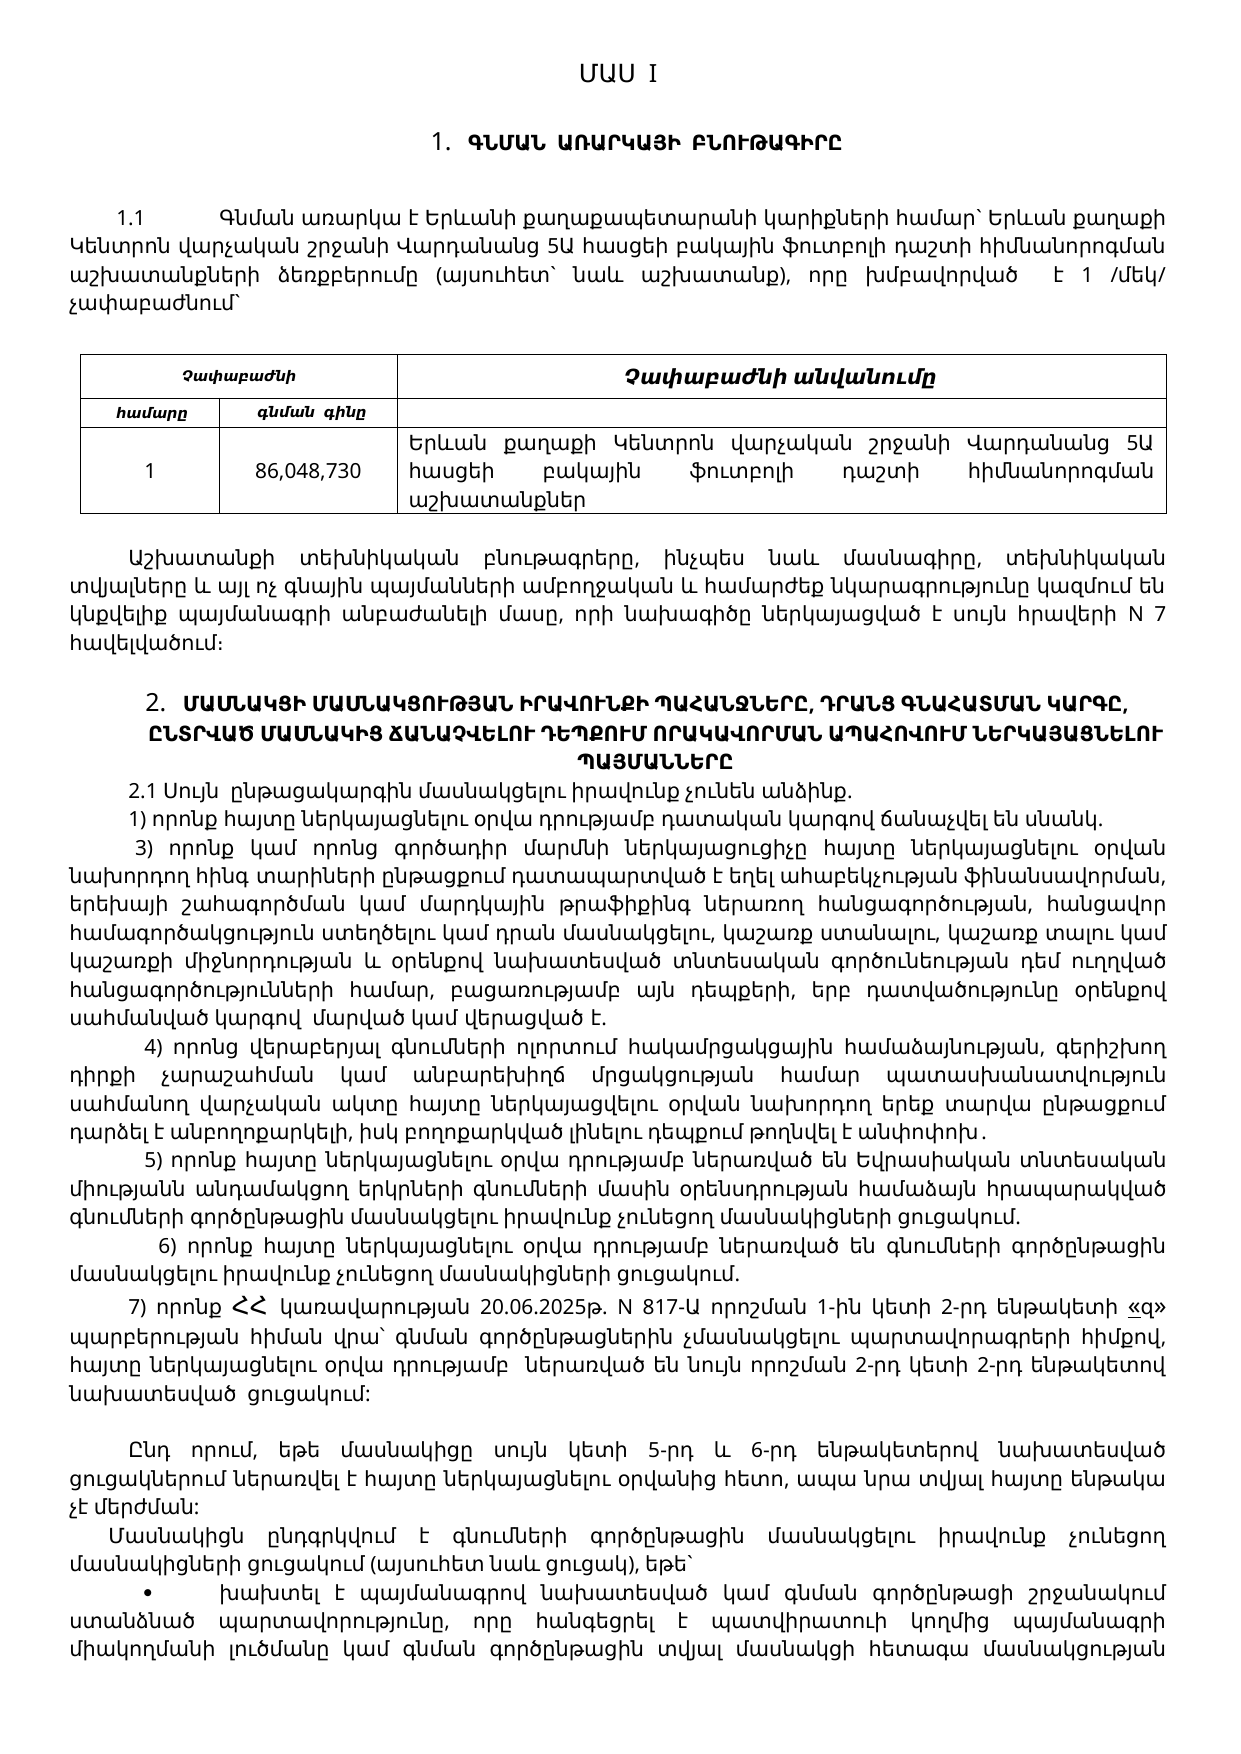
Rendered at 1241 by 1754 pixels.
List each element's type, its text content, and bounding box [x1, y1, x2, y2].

text 3) որոնք կամ որոնց գործադիր մարմնի ներկայացուցիչը հայտը ներկայացնելու օրվան նախորդող հինգ տարիների ընթացքում դատապարտված է եղել ահաբեկչության ֆինանսավորման, երեխայի շահագործման կամ մարդկային թրաֆիքինգ ներառող հանցագործության, հանցավոր համագործակցություն ստեղծելու կամ դրան մասնակցելու, կաշառք ստանալու, կաշառք տալու կամ կաշառքի միջնորդության և օրենքով նախատեսված տնտեսական գործունեության դեմ ուղղված հանցագործությունների համար, բացառությամբ այն դեպքերի, երբ դատվածությունը օրենքով սահմանված կարգով մարված կամ վերացված է. [69, 833, 1167, 1032]
subtitle Գնման առարկա է Երևանի քաղաքապետարանի կարիքների համար` Երևան քաղաքի Կենտրոն վարչական շրջանի Վարդանանց 5Ա հասցեի բակային ֆուտբոլի դաշտի հիմնանորոգման աշխատանքների ձեռքբերումը (այսուհետ` նաև աշխատանք), որը խմբավորված է 1 /մեկ/ չափաբաժնում` [69, 203, 1167, 317]
table_cell 86,048,730 [220, 428, 397, 513]
table_cell համարը [81, 399, 219, 427]
table_cell 1 [81, 428, 219, 513]
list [69, 1578, 1167, 1663]
text Ընդ որում, եթե մասնակիցը սույն կետի 5-րդ և 6-րդ ենթակետերով նախատեսված ցուցակներում ներառվել է հայտը ներկայացնելու օրվանից հետո, ապա նրա տվյալ հայտը ենթակա չէ մերժման: [69, 1436, 1167, 1521]
text 7) որոնք ՀՀ կառավարության 20.06.2025թ. N 817-Ա որոշման 1-ին կետի 2-րդ ենթակետի «զ» պարբերության հիման վրա՝ գնման գործընթացներին չմասնակցելու պարտավորագրերի հիմքով, հայտը ներկայացնելու օրվա դրությամբ ներառված են նույն որոշման 2-րդ կետի 2-րդ ենթակետով նախատեսված ցուցակում: [69, 1288, 1167, 1407]
list ԳՆՄԱՆ ԱՌԱՐԿԱՅԻ ԲՆՈՒԹԱԳԻՐԸ [107, 124, 1167, 158]
text 1) որոնք հայտը ներկայացնելու օրվա դրությամբ դատական կարգով ճանաչվել են սնանկ. [69, 804, 1167, 833]
table_cell գնման գինը [220, 399, 397, 427]
table_header Չափաբաժնի անվանումը [398, 355, 1166, 397]
table_cell Երևան քաղաքի Կենտրոն վարչական շրջանի Վարդանանց 5Ա հասցեի բակային ֆուտբոլի դաշտի հիմնանորոգման աշխատանքներ [398, 428, 1166, 513]
table_cell [398, 399, 1166, 427]
list ՄԱՍՆԱԿՑԻ ՄԱՍՆԱԿՑՈՒԹՅԱՆ ԻՐԱՎՈՒՆՔԻ ՊԱՀԱՆՋՆԵՐԸ, ԴՐԱՆՑ ԳՆԱՀԱՏՄԱՆ ԿԱՐԳԸ, ԸՆՏՐՎԱԾ ՄԱՍՆԱԿԻՑ ՃԱՆԱՉՎԵԼՈՒ ԴԵՊՔՈՒՄ ՈՐԱԿԱՎՈՐՄԱՆ ԱՊԱՀՈՎՈՒՄ ՆԵՐԿԱՅԱՑՆԵԼՈՒ ՊԱՅՄԱՆՆԵՐԸ [107, 685, 1167, 776]
text 2.1 Սույն ընթացակարգին մասնակցելու իրավունք չունեն անձինք. [69, 776, 1167, 804]
text 5) որոնք հայտը ներկայացնելու օրվա դրությամբ ներառված են Եվրասիական տնտեսական միությանն անդամակցող երկրների գնումների մասին օրենսդրության համաձայն հրապարակված գնումների գործընթացին մասնակցելու իրավունք չունեցող մասնակիցների ցուցակում. [69, 1146, 1167, 1231]
text 6) որոնք հայտը ներկայացնելու օրվա դրությամբ ներառված են գնումների գործընթացին մասնակցելու իրավունք չունեցող մասնակիցների ցուցակում. [69, 1231, 1167, 1288]
text 4) որոնց վերաբերյալ գնումների ոլորտում հակամրցակցային համաձայնության, գերիշխող դիրքի չարաշահման կամ անբարեխիղճ մրցակցության համար պատասխանատվություն սահմանող վարչական ակտը հայտը ներկայացվելու օրվան նախորդող երեք տարվա ընթացքում դարձել է անբողոքարկելի, իսկ բողոքարկված լինելու դեպքում թողնվել է անփոփոխ․ [69, 1032, 1167, 1146]
table_header Չափաբաժնի [81, 355, 397, 397]
text Մասնակիցն ընդգրկվում է գնումների գործընթացին մասնակցելու իրավունք չունեցող մասնակիցների ցուցակում (այսուհետ նաև ցուցակ), եթե` [69, 1521, 1167, 1578]
text Աշխատանքի տեխնիկական բնութագրերը, ինչպես նաև մասնագիրը, տեխնիկական տվյալները և այլ ոչ գնային պայմանների ամբողջական և համարժեք նկարագրությունը կազմում են կնքվելիք պայմանագրի անբաժանելի մասը, որի նախագիծը ներկայացված է սույն հրավերի N 7 հավելվածում։ [69, 543, 1167, 656]
text ՄԱՍ I [69, 56, 1167, 89]
